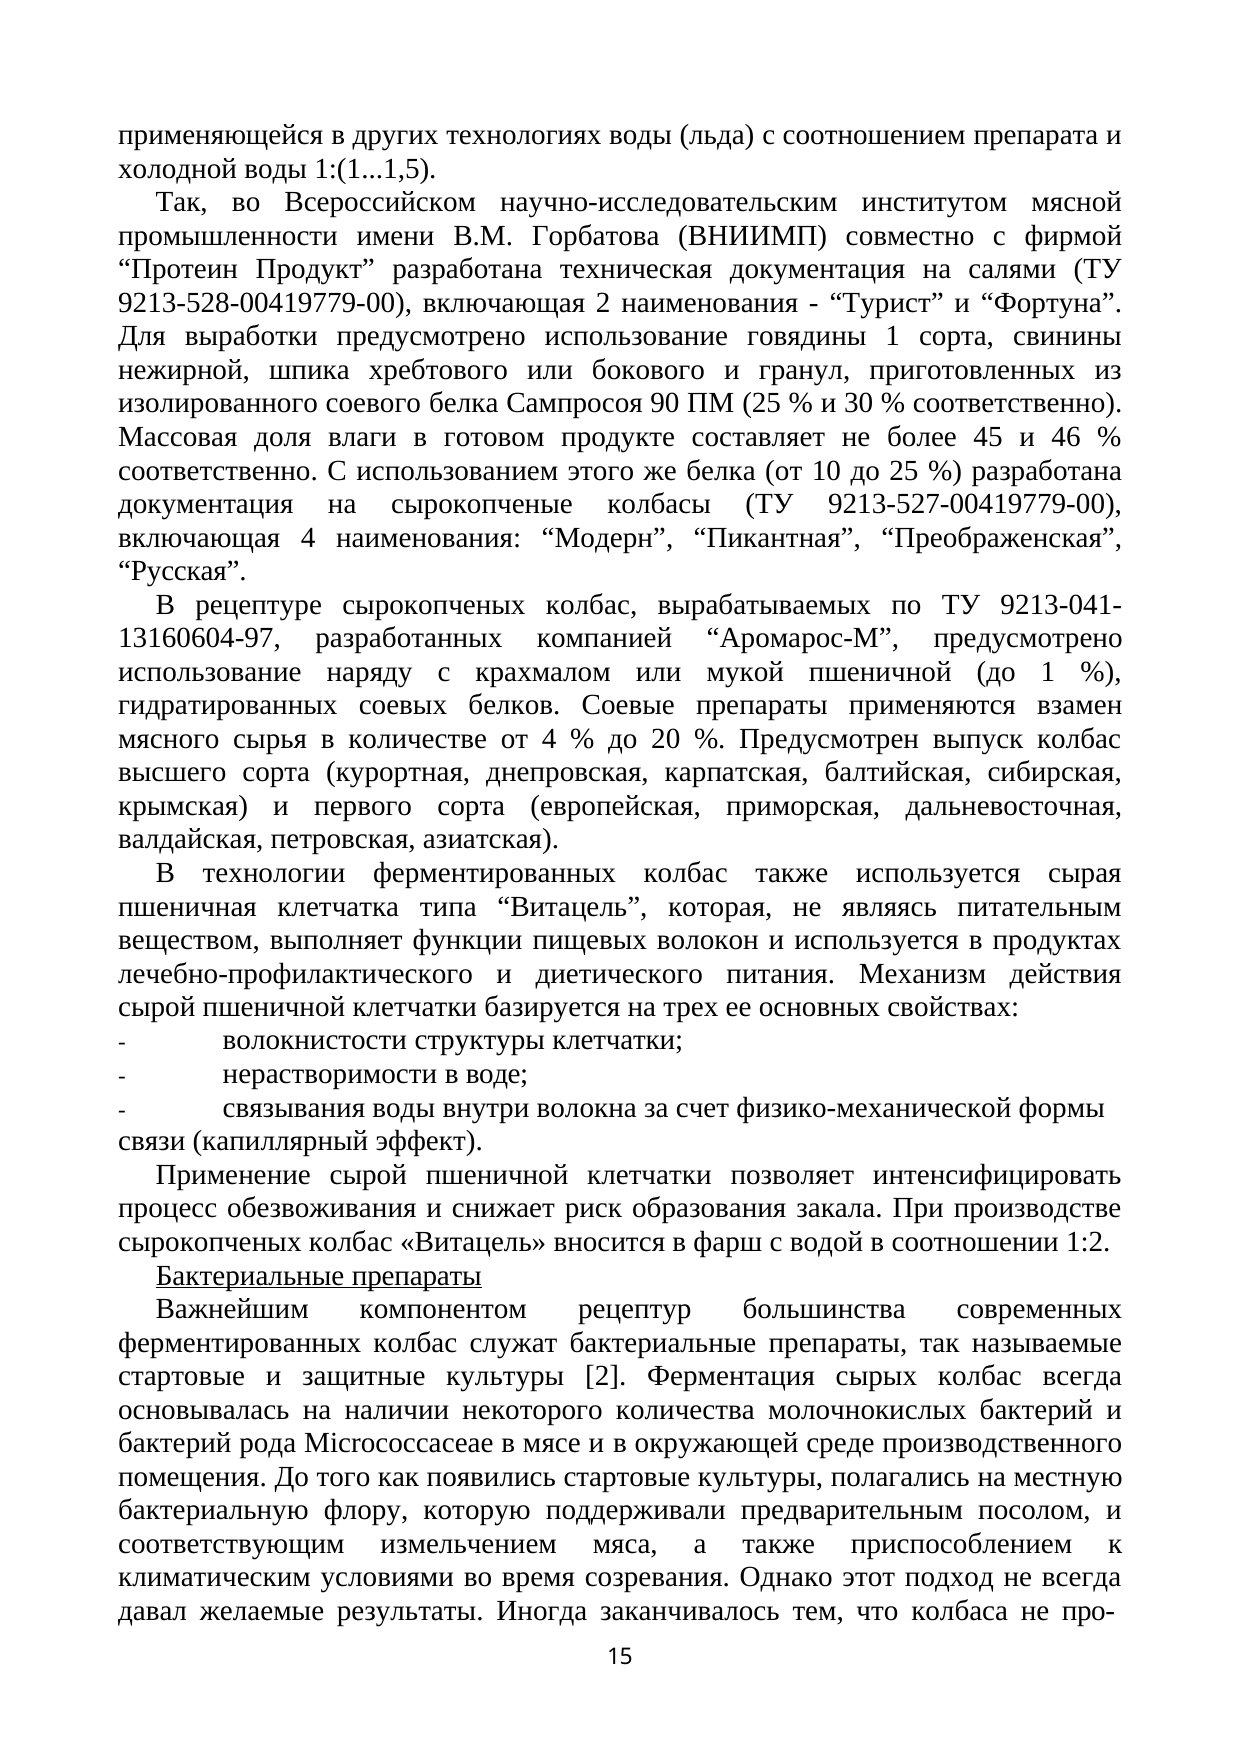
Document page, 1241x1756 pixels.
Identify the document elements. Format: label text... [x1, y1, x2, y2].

text Бактериальные препараты [156, 1258, 1146, 1291]
text Так, во Всероссийском научно-исследовательским институтом мясной промышленности имени В.М. Горбатова (ВНИИМП) совместно с фирмой “Протеин Продукт” разработана техническая документация на салями (ТУ 9213-528-00419779-00), включающая 2 наименования - “Турист” и “Фортуна”. Для выработки предусмотрено использование говядины 1 сорта, свинины нежирной, шпика хребтового или бокового и гранул, приготовленных из изолированного соевого белка Сампросоя 90 ПМ (25 % и 30 % соответственно). Массовая доля влаги в готовом продукте составляет не более 45 и 46 % соответственно. С использованием этого же белка (от 10 до 25 %) разработана документация на сырокопченые колбасы (ТУ 9213-527-00419779-00), включающая 4 наименования: “Модерн”, “Пикантная”, “Преображенская”, “Русская”. [118, 184, 1123, 587]
text В технологии ферментированных колбас также используется сырая пшеничная клетчатка типа “Витацель”, которая, не являясь питательным веществом, выполняет функции пищевых волокон и используется в продуктах лечебно-профилактического и диетического питания. Механизм действия сырой пшеничной клетчатки базируется на трех ее основных свойствах: [118, 855, 1122, 1023]
text применяющейся в других технологиях воды (льда) с соотношением препарата и холодной воды 1:(1...1,5). [118, 117, 1122, 184]
text Применение сырой пшеничной клетчатки позволяет интенсифицировать процесс обезвоживания и снижает риск образования закала. При производстве сырокопченых колбас «Витацель» вносится в фарш с водой в соотношении 1:2. [118, 1157, 1122, 1258]
text В рецептуре сырокопченых колбас, вырабатываемых по ТУ 9213-041- 13160604-97, разработанных компанией “Аромарос-М”, предусмотрено использование наряду с крахмалом или мукой пшеничной (до 1 %), гидратированных соевых белков. Соевые препараты применяются взамен мясного сырья в количестве от 4 % до 20 %. Предусмотрен выпуск колбас высшего сорта (курортная, днепровская, карпатская, балтийская, сибирская, крымская) и первого сорта (европейская, приморская, дальневосточная, валдайская, петровская, азиатская). [118, 587, 1123, 855]
text Важнейшим компонентом рецептур большинства современных ферментированных колбас служат бактериальные препараты, так называемые стартовые и защитные культуры [2]. Ферментация сырых колбас всегда основывалась на наличии некоторого количества молочнокислых бактерий и бактерий рода Micrococcaceae в мясе и в окружающей среде производственного помещения. До того как появились стартовые культуры, полагались на местную бактериальную флору, которую поддерживали предварительным посолом, и соответствующим измельчением мяса, а также приспособлением к климатическим условиями во время созревания. Однако этот подход не всегда давал желаемые результаты. Иногда заканчивалось тем, что колбаса не про- [118, 1291, 1123, 1627]
list волокнистости структуры клетчатки; [118, 1023, 1146, 1056]
list связывания воды внутри волокна за счет физико-механической формы связи (капиллярный эффект). [118, 1090, 1122, 1157]
list нерастворимости в воде; [118, 1056, 1146, 1090]
